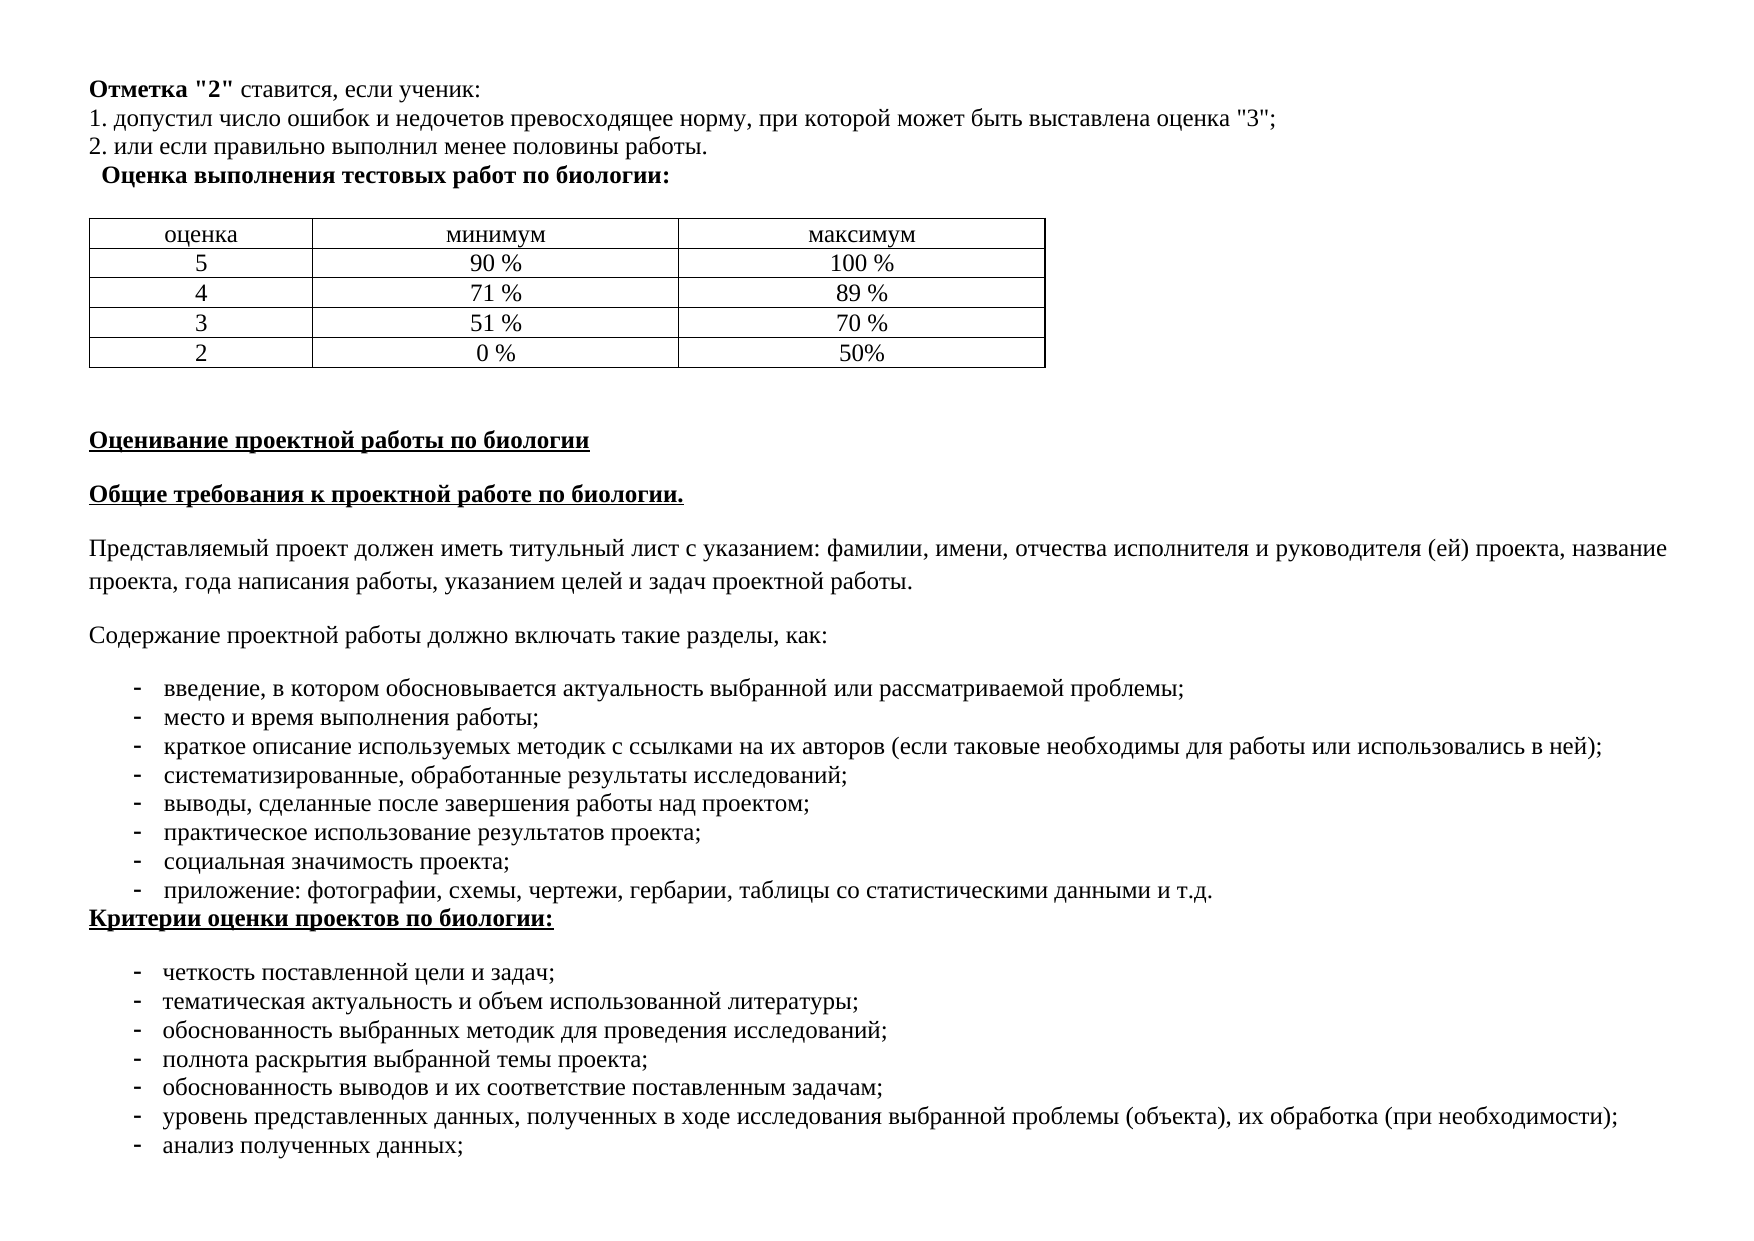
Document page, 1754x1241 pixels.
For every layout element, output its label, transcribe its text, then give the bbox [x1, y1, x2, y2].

table_header максимум [679, 219, 1044, 247]
table_cell 71 % [313, 278, 678, 307]
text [89, 74, 1668, 160]
table_cell 50% [679, 338, 1044, 367]
table_cell 51 % [313, 308, 678, 337]
table_cell 90 % [313, 249, 678, 277]
list полнота раскрытия выбранной темы проекта; [133, 1044, 1668, 1072]
list тематическая актуальность и объем использованной литературы; [133, 986, 1668, 1015]
table_cell 100 % [679, 249, 1044, 277]
list социальная значимость проекта; [133, 846, 1668, 875]
list практическое использование результатов проекта; [133, 817, 1668, 846]
list обоснованность выводов и их соответствие поставленным задачам; [133, 1072, 1668, 1101]
table_cell 2 [90, 338, 312, 367]
text Критерии оценки проектов по биологии: [89, 903, 1668, 932]
list четкость поставленной цели и задач; [133, 957, 1668, 986]
list место и время выполнения работы; [133, 702, 1668, 731]
table_cell 3 [90, 308, 312, 337]
table_cell 70 % [679, 308, 1044, 337]
text Представляемый проект должен иметь титульный лист с указанием: фамилии, имени, отчества исполнителя и руководителя (ей) проекта, название проекта, года написания работы, указанием целей и задач проектной работы. [89, 533, 1668, 594]
table_header оценка [90, 219, 312, 247]
text Оценка выполнения тестовых работ по биологии: [89, 160, 1668, 189]
table_header минимум [313, 219, 678, 247]
list краткое описание используемых методик с ссылками на их авторов (если таковые необходимы для работы или использовались в ней); [133, 731, 1668, 760]
list выводы, сделанные после завершения работы над проектом; [133, 788, 1668, 817]
list уровень представленных данных, полученных в ходе исследования выбранной проблемы (объекта), их обработка (при необходимости); [133, 1101, 1668, 1130]
list приложение: фотографии, схемы, чертежи, гербарии, таблицы со статистическими данными и т.д. [133, 875, 1668, 903]
table_cell 5 [90, 249, 312, 277]
text Общие требования к проектной работе по биологии. [89, 479, 1668, 508]
list обоснованность выбранных методик для проведения исследований; [133, 1015, 1668, 1044]
list анализ полученных данных; [133, 1130, 1668, 1159]
table_cell 89 % [679, 278, 1044, 307]
text Оценивание проектной работы по биологии [89, 425, 1668, 454]
table_cell 4 [90, 278, 312, 307]
list систематизированные, обработанные результаты исследований; [133, 760, 1668, 788]
table_cell 0 % [313, 338, 678, 367]
text Содержание проектной работы должно включать такие разделы, как: [89, 620, 1668, 648]
list введение, в котором обосновывается актуальность выбранной или рассматриваемой проблемы; [133, 673, 1668, 702]
